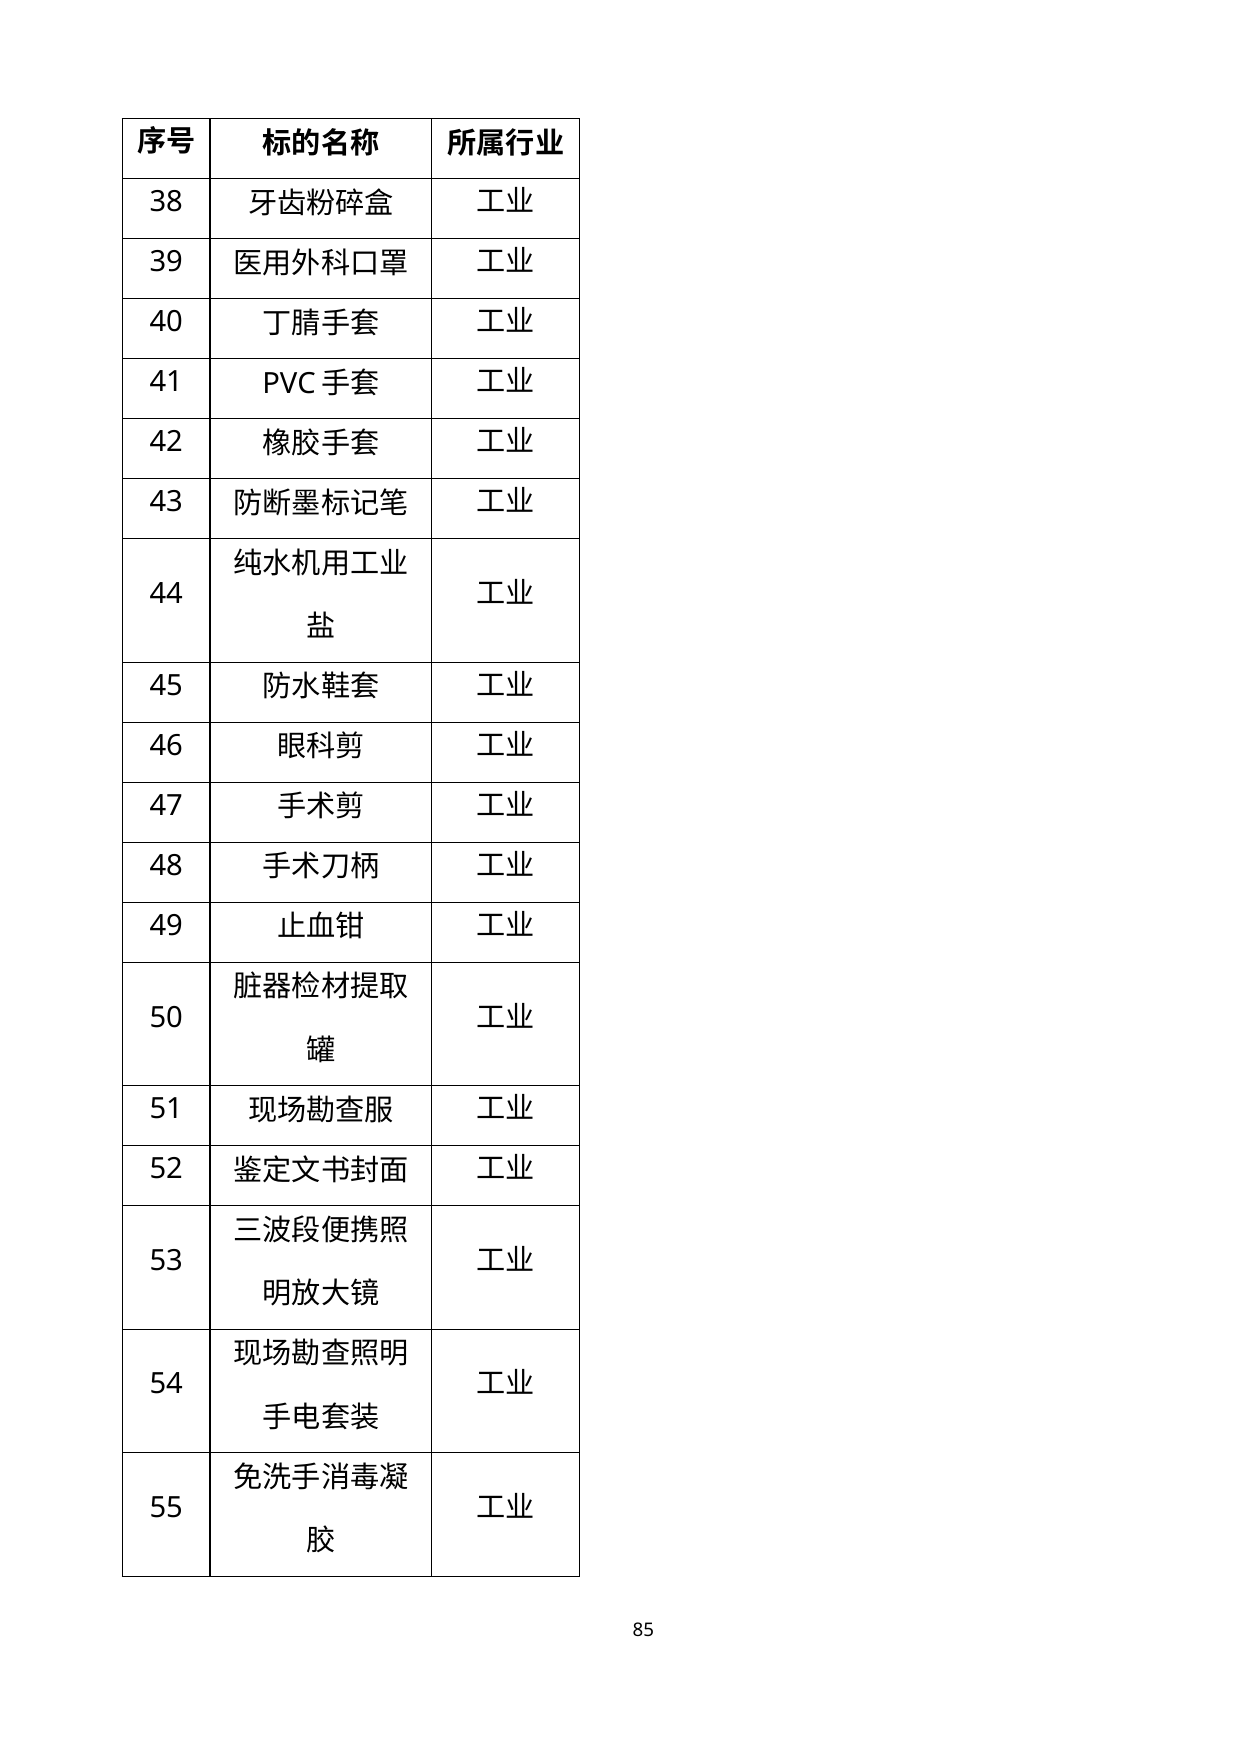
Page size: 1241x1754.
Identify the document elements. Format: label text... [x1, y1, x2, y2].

table_cell 工业 [432, 1146, 579, 1205]
table_cell 40 [123, 299, 209, 358]
table_cell 工业 [432, 179, 579, 238]
table_cell 现场勘查照明手电套装 [211, 1330, 431, 1452]
table_header 所属行业 [432, 119, 579, 178]
table_cell 49 [123, 903, 209, 962]
table_cell 46 [123, 723, 209, 782]
table_cell 医用外科口罩 [211, 239, 431, 298]
table_cell 丁腈手套 [211, 299, 431, 358]
table_cell 防水鞋套 [211, 663, 431, 722]
table_cell 52 [123, 1146, 209, 1205]
table_cell 眼科剪 [211, 723, 431, 782]
table_cell 53 [123, 1206, 209, 1329]
table_cell 51 [123, 1086, 209, 1145]
table_cell 工业 [432, 1453, 579, 1576]
table_cell 工业 [432, 359, 579, 418]
table_cell 手术剪 [211, 783, 431, 842]
table_cell 47 [123, 783, 209, 842]
table_cell 48 [123, 843, 209, 902]
table_cell 54 [123, 1330, 209, 1452]
table_cell 工业 [432, 1086, 579, 1145]
table_header 序号 [123, 119, 209, 178]
table_cell 43 [123, 479, 209, 538]
table_cell 止血钳 [211, 903, 431, 962]
table_cell 工业 [432, 1330, 579, 1452]
table_cell 工业 [432, 963, 579, 1085]
table_cell 工业 [432, 239, 579, 298]
table_cell 工业 [432, 843, 579, 902]
table_cell PVC手套 [211, 359, 431, 418]
table_cell 鉴定文书封面 [211, 1146, 431, 1205]
table_cell 工业 [432, 419, 579, 478]
table_cell 手术刀柄 [211, 843, 431, 902]
table_cell 三波段便携照明放大镜 [211, 1206, 431, 1329]
table_cell 50 [123, 963, 209, 1085]
table_cell 39 [123, 239, 209, 298]
table_cell 工业 [432, 903, 579, 962]
table_cell 45 [123, 663, 209, 722]
table_cell 免洗手消毒凝胶 [211, 1453, 431, 1576]
table_cell 44 [123, 539, 209, 662]
table_cell 工业 [432, 663, 579, 722]
table_cell 38 [123, 179, 209, 238]
table_cell 防断墨标记笔 [211, 479, 431, 538]
table_cell 纯水机用工业盐 [211, 539, 431, 662]
table_cell 牙齿粉碎盒 [211, 179, 431, 238]
table_cell 橡胶手套 [211, 419, 431, 478]
table_cell 工业 [432, 783, 579, 842]
table_cell 脏器检材提取罐 [211, 963, 431, 1085]
table_header 标的名称 [211, 119, 431, 178]
table_cell 41 [123, 359, 209, 418]
table_cell 工业 [432, 479, 579, 538]
table_cell 工业 [432, 299, 579, 358]
table_cell 工业 [432, 539, 579, 662]
table_cell 工业 [432, 723, 579, 782]
table_cell 55 [123, 1453, 209, 1576]
table_cell 42 [123, 419, 209, 478]
table_cell 现场勘查服 [211, 1086, 431, 1145]
table_cell 工业 [432, 1206, 579, 1329]
